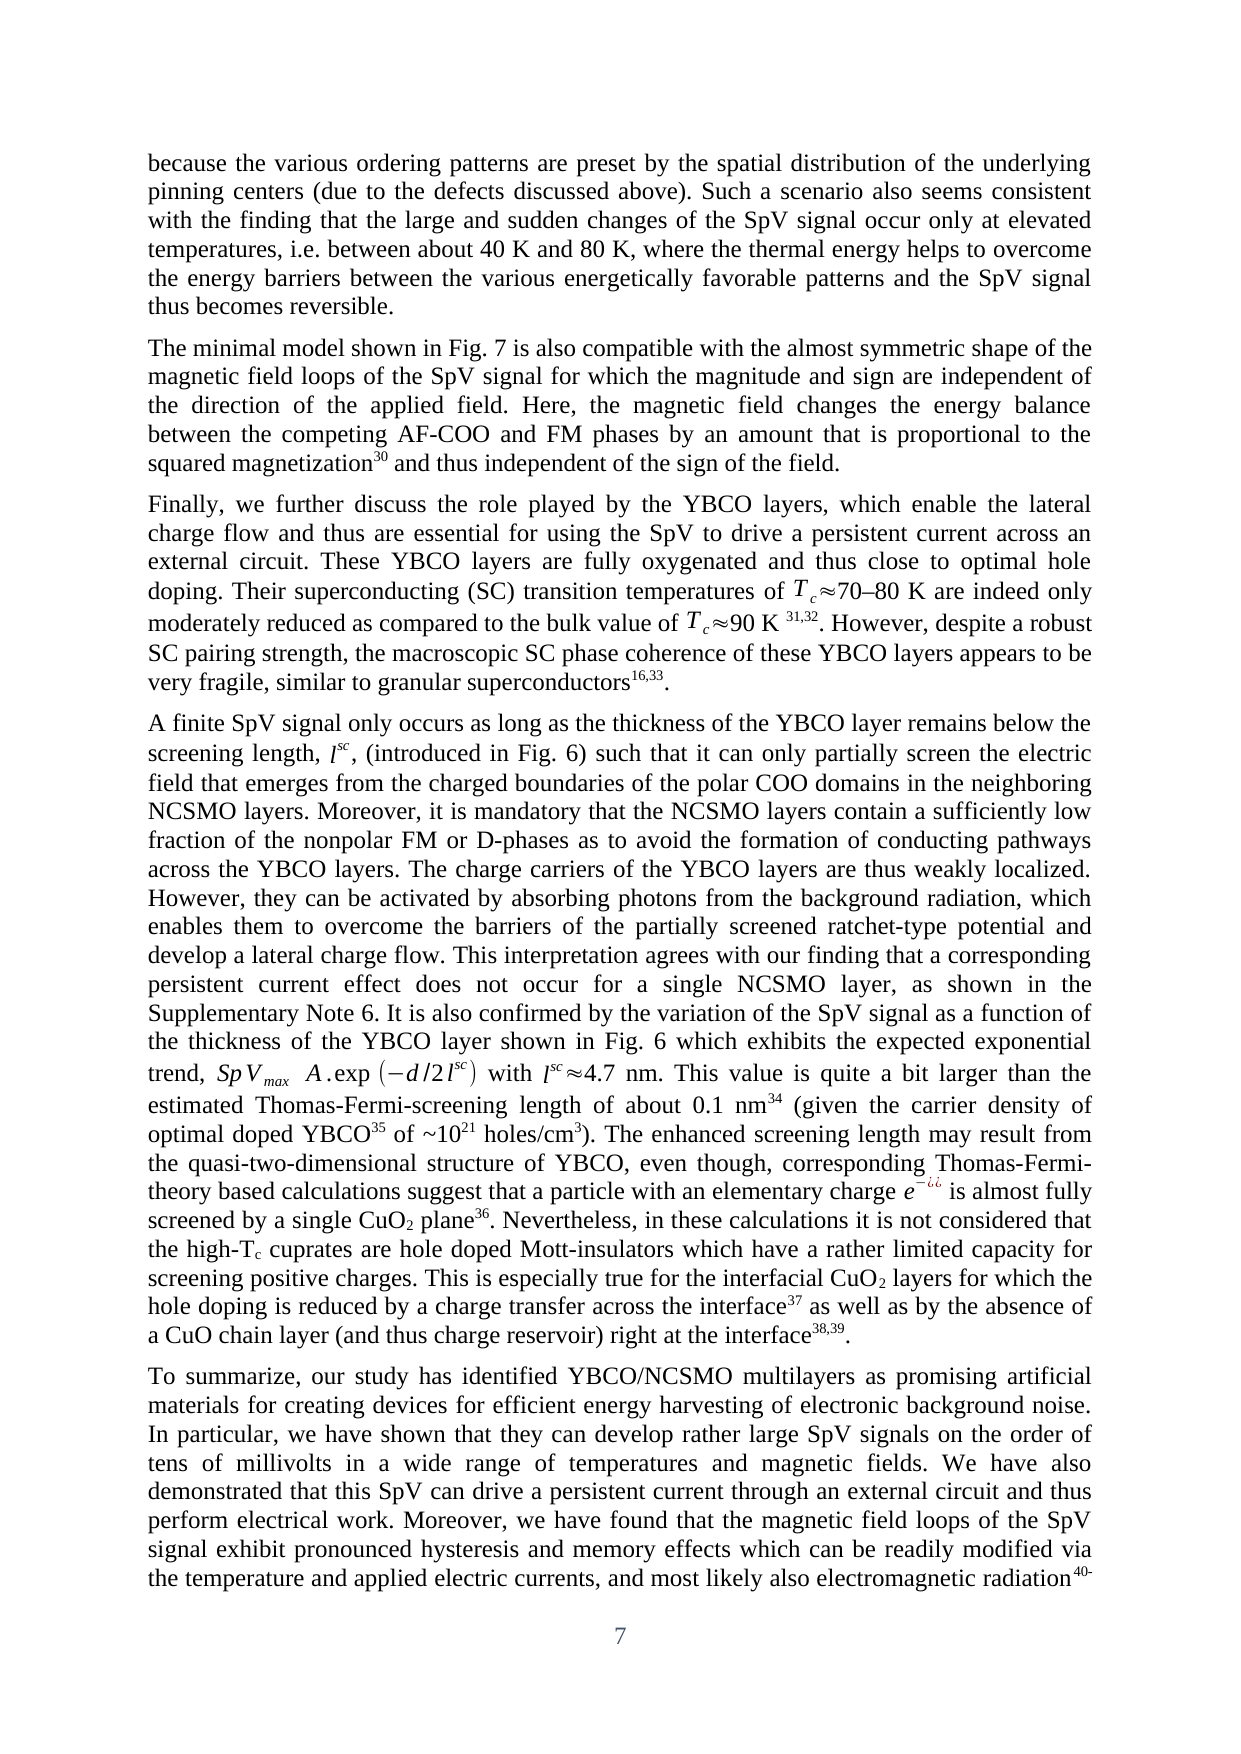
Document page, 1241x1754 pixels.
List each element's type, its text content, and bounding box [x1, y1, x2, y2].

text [148, 1361, 1093, 1591]
text The minimal model shown in Fig. 7 is also compatible with the almost symmetric shape of the magnetic field loops of the SpV signal for which the magnitude and sign are independent of the direction of the applied field. Here, the magnetic field changes the energy balance between the competing AF-COO and FM phases by an amount that is proportional to the squared magnetization30 and thus independent of the sign of the field. [148, 333, 1093, 476]
text A finite SpV signal only occurs as long as the thickness of the YBCO layer remains below the screening length, , (introduced in Fig. 6) such that it can only partially screen the electric field that emerges from the charged boundaries of the polar COO domains in the neighboring NCSMO layers. Moreover, it is mandatory that the NCSMO layers contain a sufficiently low fraction of the nonpolar FM or D-phases as to avoid the formation of conducting pathways across the YBCO layers. The charge carriers of the YBCO layers are thus weakly localized. However, they can be activated by absorbing photons from the background radiation, which enables them to overcome the barriers of the partially screened ratchet-type potential and develop a lateral charge flow. This interpretation agrees with our finding that a corresponding persistent current effect does not occur for a single NCSMO layer, as shown in the Supplementary Note 6. It is also confirmed by the variation of the SpV signal as a function of the thickness of the YBCO layer shown in Fig. 6 which exhibits the expected exponential trend, with 4.7 nm. This value is quite a bit larger than the estimated Thomas-Fermi-screening length of about 0.1 nm34 (given the carrier density of optimal doped YBCO35 of ~1021 holes/cm3). The enhanced screening length may result from the quasi-two-dimensional structure of YBCO, even though, corresponding Thomas-Fermi-theory based calculations suggest that a particle with an elementary charge is almost fully screened by a single CuO2 plane36. Nevertheless, in these calculations it is not considered that the high-Tc cuprates are hole doped Mott-insulators which have a rather limited capacity for screening positive charges. This is especially true for the interfacial CuO2 layers for which the hole doping is reduced by a charge transfer across the interface37 as well as by the absence of a CuO chain layer (and thus charge reservoir) right at the interface38,39. [148, 708, 1093, 1349]
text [148, 148, 1093, 320]
text Finally, we further discuss the role played by the YBCO layers, which enable the lateral charge flow and thus are essential for using the SpV to drive a persistent current across an external circuit. These YBCO layers are fully oxygenated and thus close to optimal hole doping. Their superconducting (SC) transition temperatures of 70–80 K are indeed only moderately reduced as compared to the bulk value of 90 K 31,32. However, despite a robust SC pairing strength, the macroscopic SC phase coherence of these YBCO layers appears to be very fragile, similar to granular superconductors16,33. [148, 489, 1093, 695]
